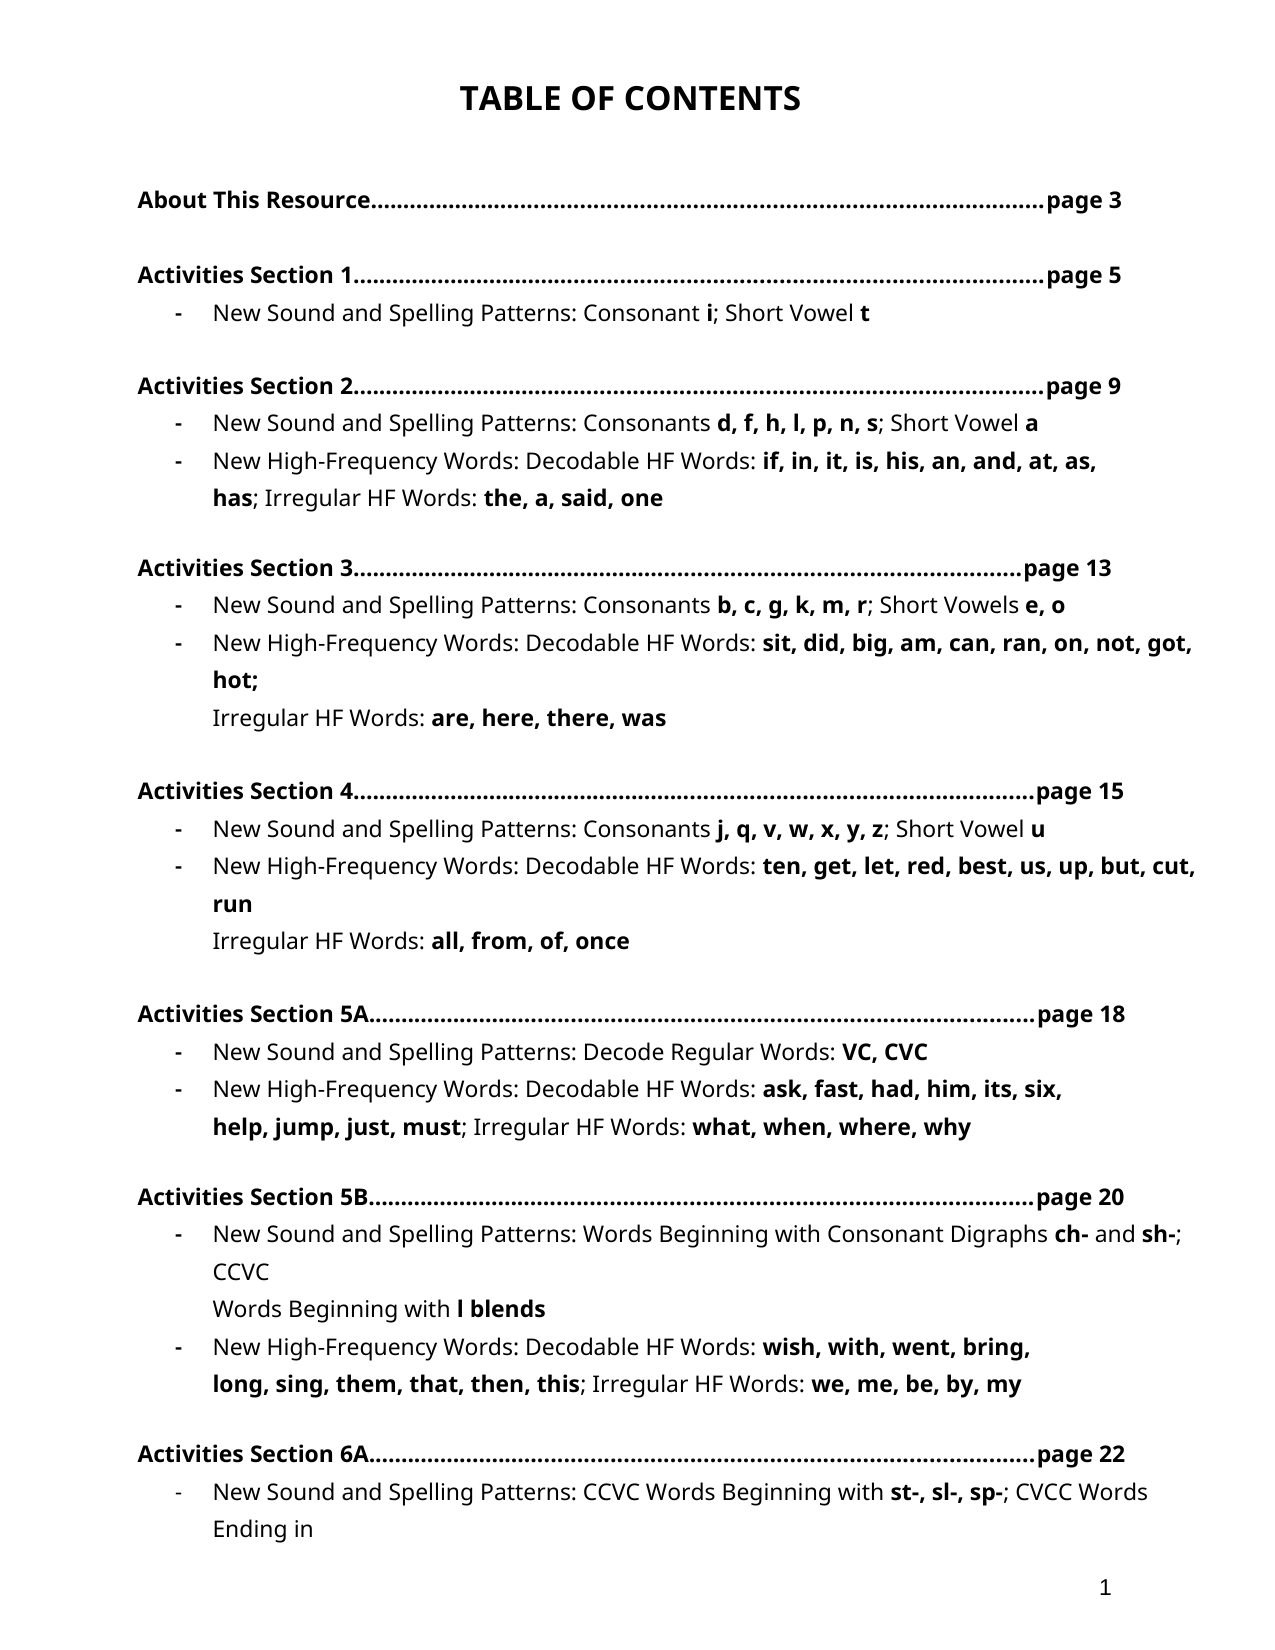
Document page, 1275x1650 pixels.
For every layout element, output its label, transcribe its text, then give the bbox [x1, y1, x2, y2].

list New Sound and Spelling Patterns: Consonants b, c, g, k, m, r; Short Vowels e, o [175, 589, 1200, 621]
text Irregular HF Words: are, here, there, was [212, 702, 1200, 733]
text Words Beginning with l blends [212, 1293, 1200, 1324]
list New High-Frequency Words: Decodable HF Words: sit, did, big, am, can, ran, on, not, got, hot; [175, 627, 1200, 696]
list New Sound and Spelling Patterns: Words Beginning with Consonant Digraphs ch- and sh-; CCVC [175, 1218, 1200, 1287]
subtitle Activities Section 5A page 18 [137, 998, 1200, 1030]
list New High-Frequency Words: Decodable HF Words: if, in, it, is, his, an, and, at, as, has; Irregular HF Words: the, a, said, one [175, 445, 1112, 513]
list New Sound and Spelling Patterns: Decode Regular Words: VC, CVC [175, 1036, 1200, 1067]
list New Sound and Spelling Patterns: Consonants j, q, v, w, x, y, z; Short Vowel u [175, 813, 1200, 844]
subtitle Activities Section 6A page 22 [137, 1438, 1200, 1469]
subtitle Activities Section 5B page 20 [137, 1181, 1200, 1212]
subtitle Activities Section 2 page 9 [137, 370, 1200, 401]
text Irregular HF Words: all, from, of, once [212, 925, 1200, 956]
list New High-Frequency Words: Decodable HF Words: ten, get, let, red, best, us, up, but, cut, run [175, 850, 1200, 919]
list New Sound and Spelling Patterns: CCVC Words Beginning with st-, sl-, sp-; CVCC Words Ending in [175, 1476, 1200, 1544]
list New High-Frequency Words: Decodable HF Words: wish, with, went, bring, long, sing, them, that, then, this; Irregular HF Words: we, me, be, by, my [175, 1331, 1090, 1399]
list New High-Frequency Words: Decodable HF Words: ask, fast, had, him, its, six, help, jump, just, must; Irregular HF Words: what, when, where, why [175, 1073, 1111, 1142]
subtitle About This Resource page 3 [137, 184, 1200, 215]
list New Sound and Spelling Patterns: Consonants d, f, h, l, p, n, s; Short Vowel a [175, 407, 1200, 438]
subtitle Activities Section 4 page 15 [137, 775, 1200, 806]
text Activities Section 1 page 5 [137, 259, 1200, 290]
subtitle Activities Section 3 page 13 [137, 552, 1200, 583]
subtitle TABLE OF CONTENTS [75, 75, 1185, 120]
list New Sound and Spelling Patterns: Consonant i; Short Vowel t [175, 296, 1200, 328]
